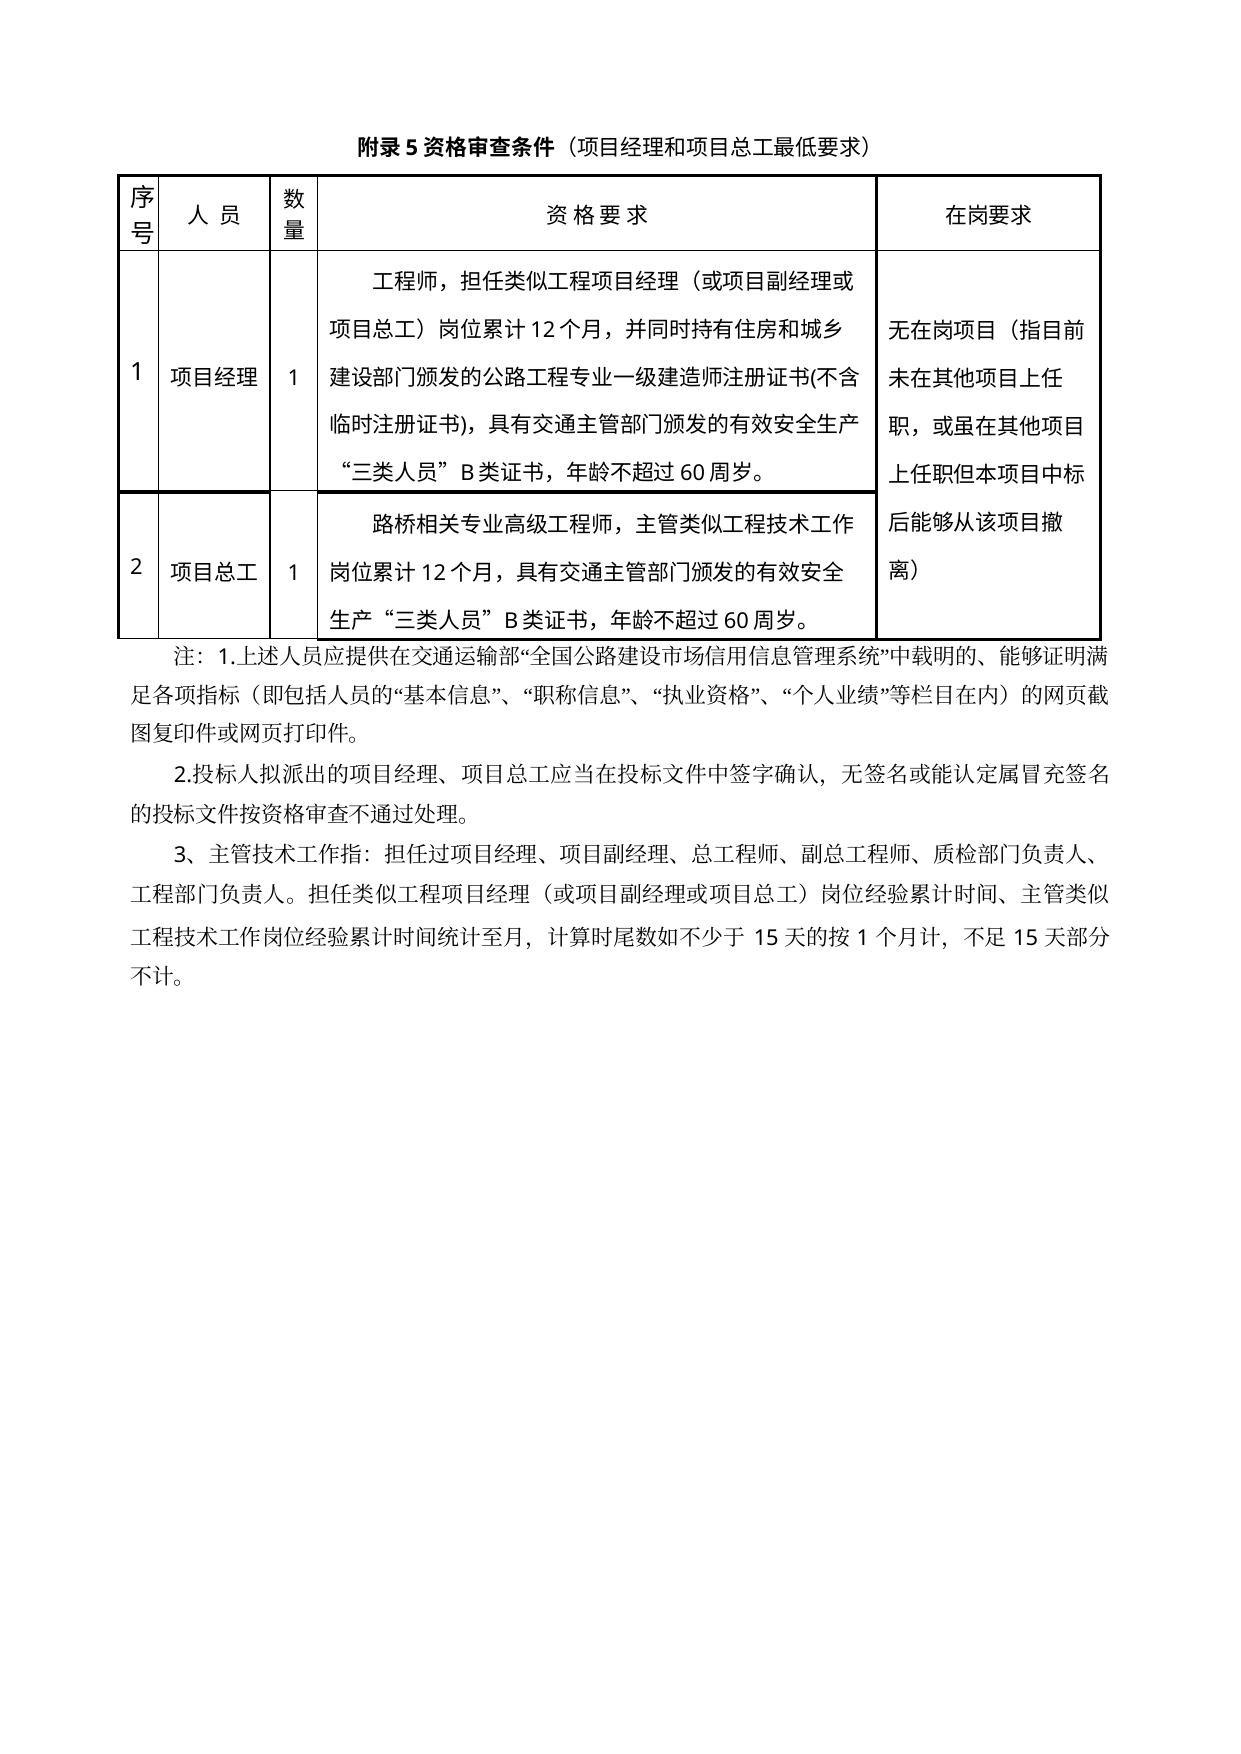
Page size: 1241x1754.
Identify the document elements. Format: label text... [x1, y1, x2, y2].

text 3、主管技术工作指：担任过项目经理、项目副经理、总工程师、副总工程师、质检部门负责人、工程部门负责人。担任类似工程项目经理（或项目副经理或项目总工）岗位经验累计时间、主管类似工程技术工作岗位经验累计时间统计至月，计算时尾数如不少于 15 天的按 1 个月计，不足 15 天部分不计。 [130, 839, 1110, 989]
table_cell 项目经理 [159, 251, 269, 490]
table_cell 项目总工 [159, 494, 269, 638]
table_cell 1 [271, 491, 317, 638]
table_cell 1 [120, 251, 158, 490]
table_cell 工程师，担任类似工程项目经理（或项目副经理或项目总工）岗位累计12个月，并同时持有住房和城乡建设部门颁发的公路工程专业一级建造师注册证书(不含临时注册证书)，具有交通主管部门颁发的有效安全生产“三类人员”B类证书，年龄不超过60周岁。 [318, 251, 875, 490]
table_cell 无在岗项目（指目前未在其他项目上任职，或虽在其他项目上任职但本项目中标后能够从该项目撤离） [878, 251, 1099, 638]
table_cell 路桥相关专业高级工程师，主管类似工程技术工作岗位累计12个月，具有交通主管部门颁发的有效安全生产“三类人员”B类证书，年龄不超过60周岁。 [318, 494, 875, 638]
table_header 人 员 [159, 177, 269, 250]
table_cell 2 [120, 494, 158, 638]
table_header 资 格 要 求 [318, 177, 875, 250]
table_cell 1 [271, 251, 317, 490]
table_header 数 量 [271, 177, 317, 250]
text 注：1.上述人员应提供在交通运输部“全国公路建设市场信用信息管理系统”中载明的、能够证明满足各项指标（即包括人员的“基本信息”、“职称信息”、“执业资格”、“个人业绩”等栏目在内）的网页截图复印件或网页打印件。 [130, 641, 1110, 747]
table_header 序号 [120, 177, 158, 250]
text 附录5 资格审查条件（项目经理和项目总工最低要求） [130, 130, 1110, 162]
table_header 在岗要求 [878, 177, 1099, 250]
text 2.投标人拟派出的项目经理、项目总工应当在投标文件中签字确认，无签名或能认定属冒充签名的投标文件按资格审查不通过处理。 [130, 759, 1110, 827]
